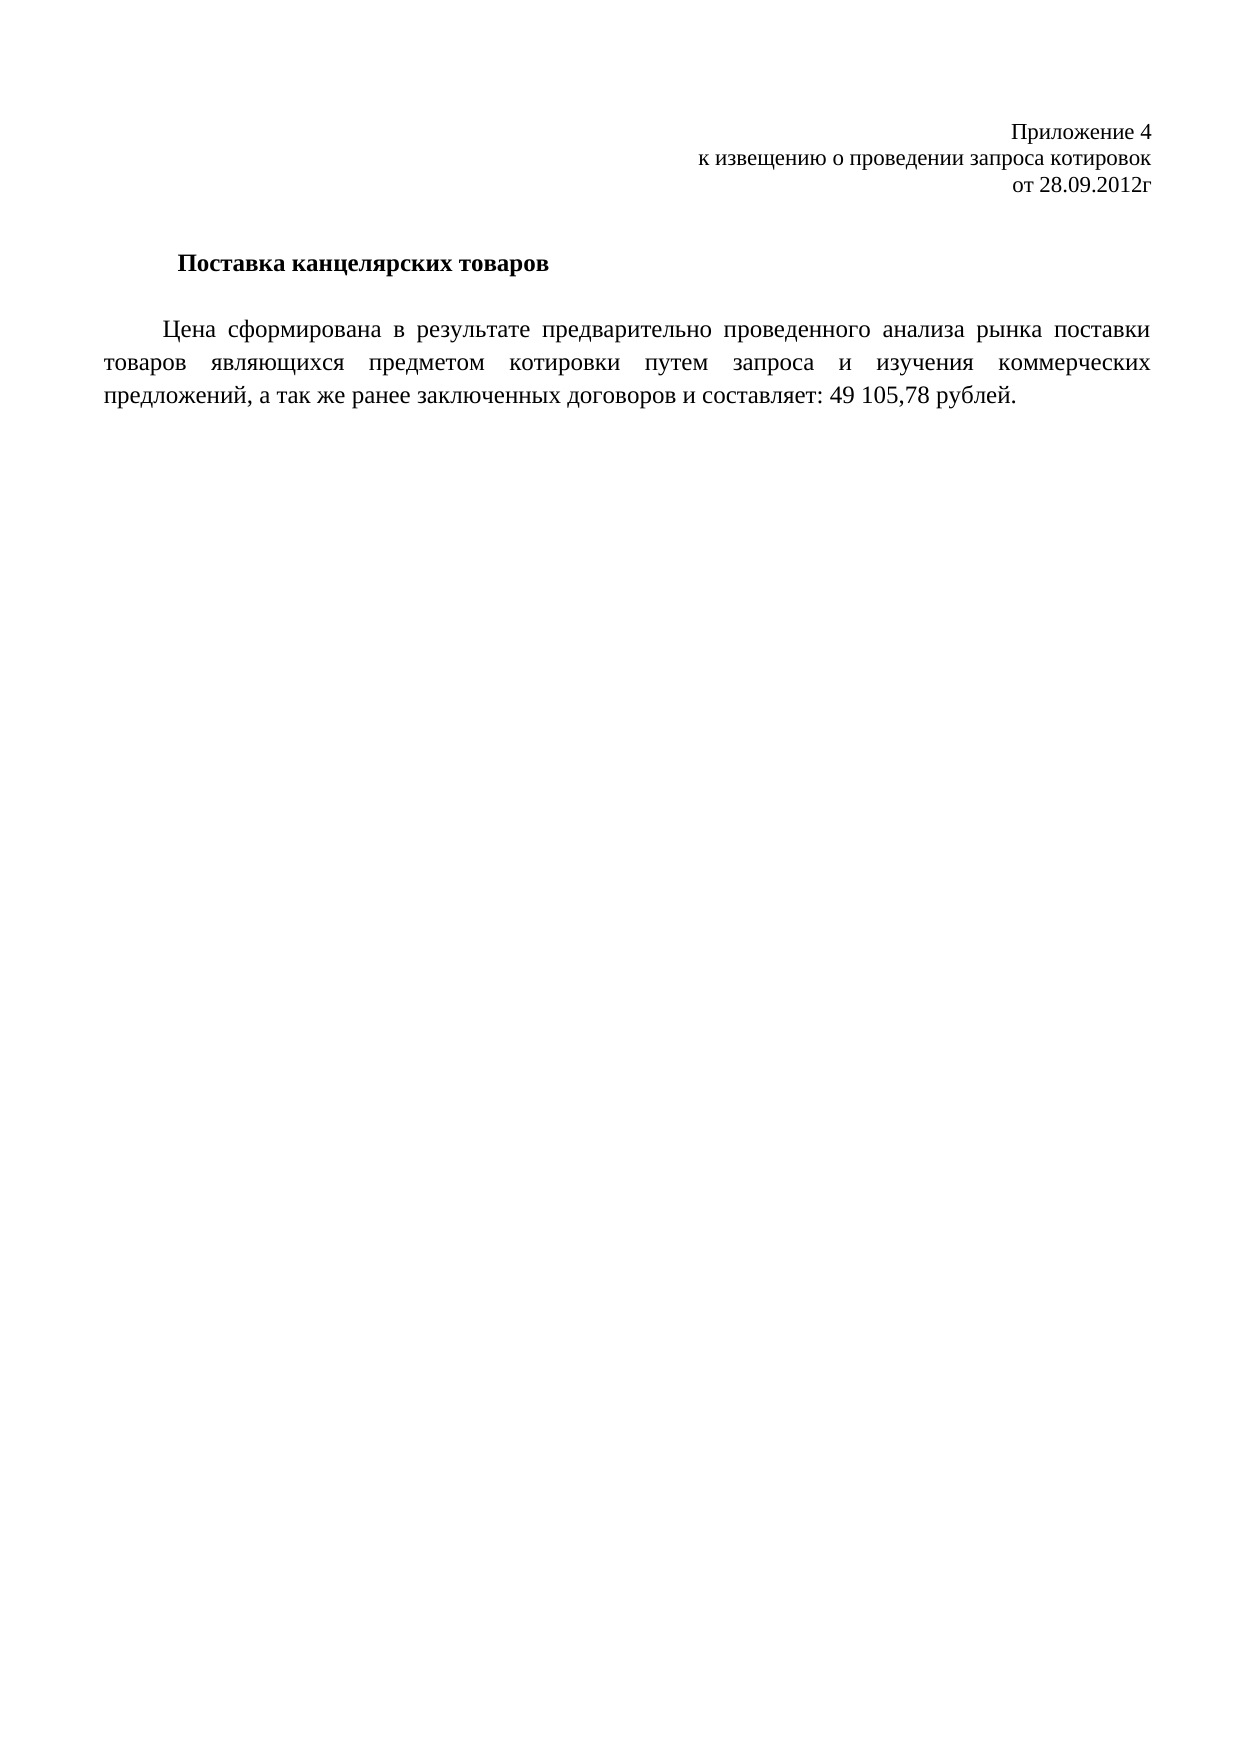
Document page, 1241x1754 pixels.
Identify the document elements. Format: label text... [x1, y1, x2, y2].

text Поставка канцелярских товаров [103, 248, 1152, 277]
text Приложение 4 [103, 118, 1152, 144]
text от 28.09.2012г [103, 171, 1152, 197]
text Цена сформирована в результате предварительно проведенного анализа рынка поставки товаров являющихся предметом котировки путем запроса и изучения коммерческих предложений, а так же ранее заключенных договоров и составляет: 49 105,78 рублей. [103, 314, 1152, 409]
text к извещению о проведении запроса котировок [103, 144, 1152, 171]
